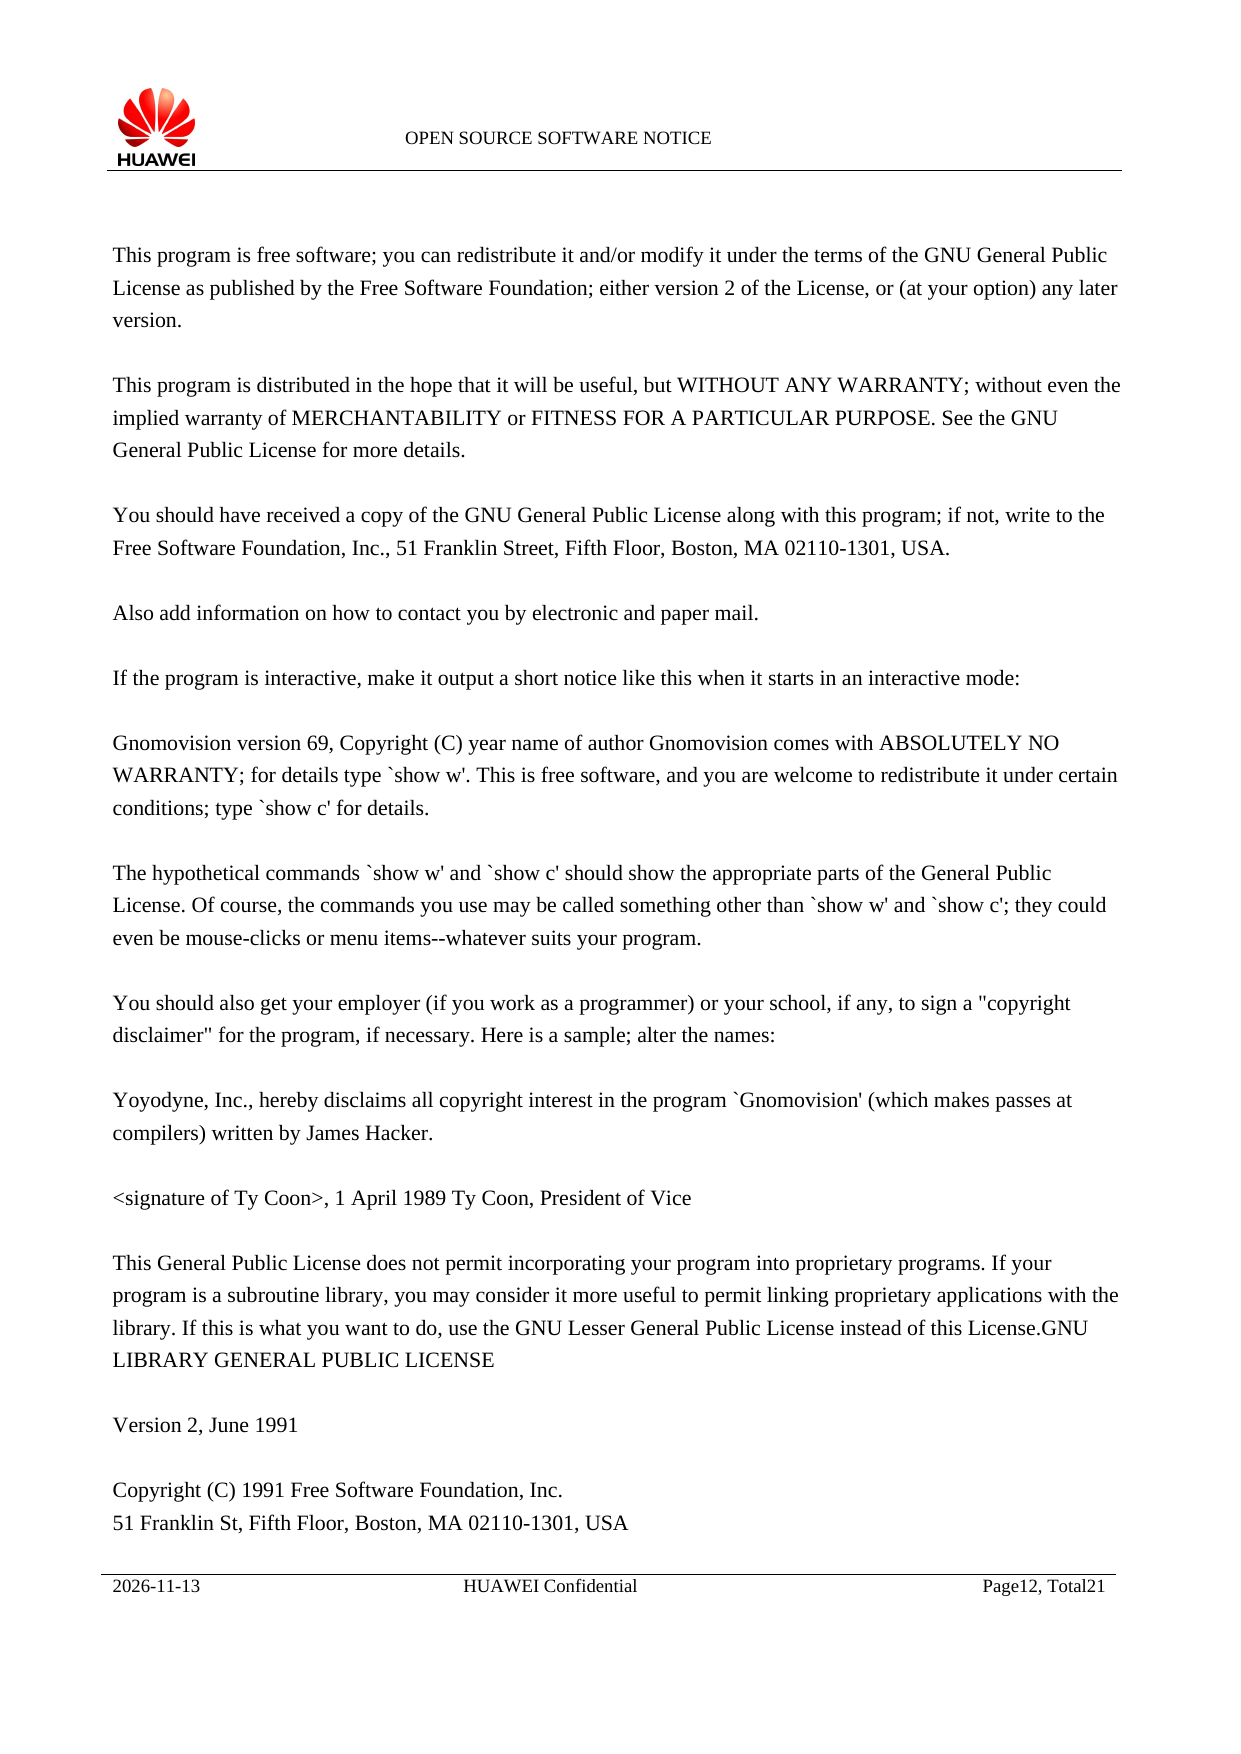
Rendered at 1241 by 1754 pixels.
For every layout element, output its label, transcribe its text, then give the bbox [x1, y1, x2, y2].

picture [118, 88, 195, 166]
